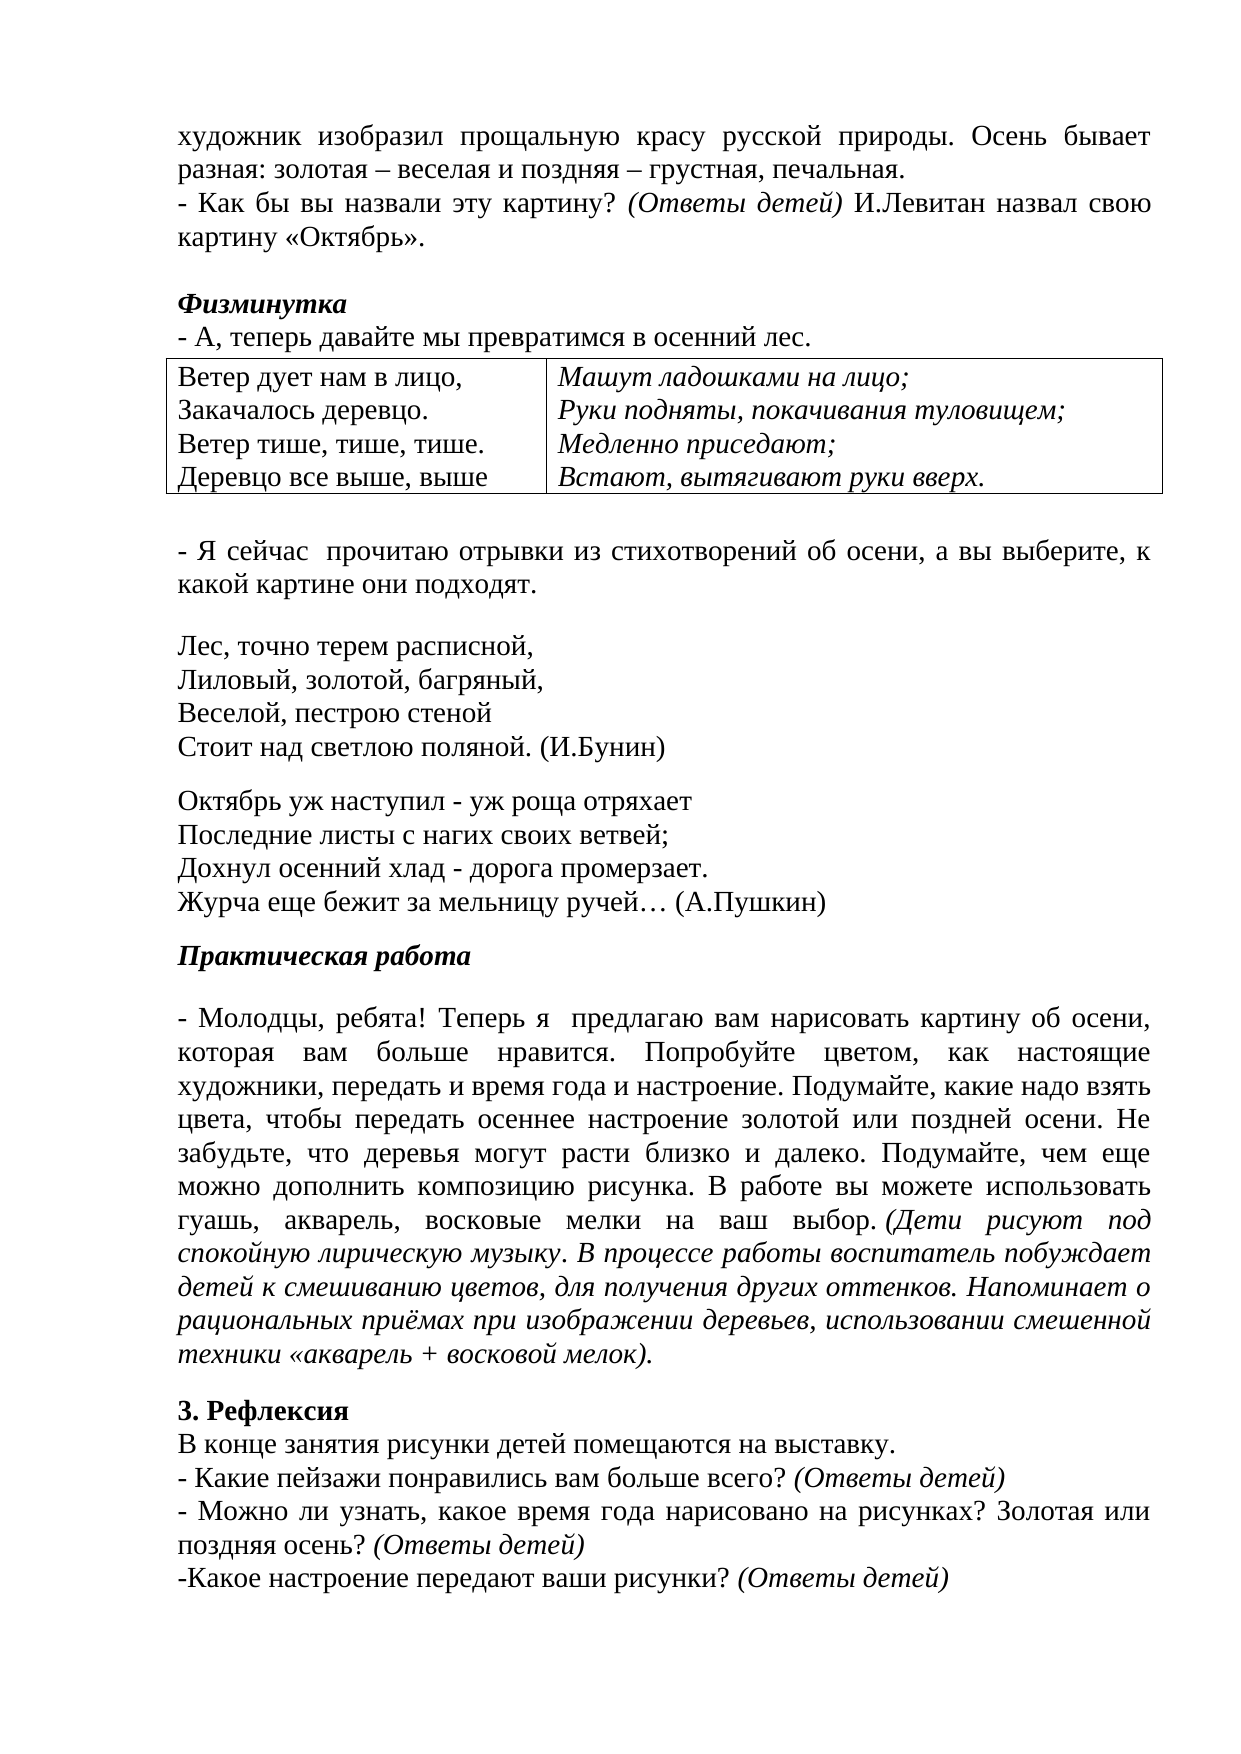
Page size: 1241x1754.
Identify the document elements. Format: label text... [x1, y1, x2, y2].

text В конце занятия рисунки детей помещаются на выставку. [177, 1426, 1152, 1460]
text Физминутка [177, 286, 1152, 319]
text - Молодцы, ребята! Теперь я предлагаю вам нарисовать картину об осени, которая вам больше нравится. Попробуйте цветом, как настоящие художники, передать и время года и настроение. Подумайте, какие надо взять цвета, чтобы передать осеннее настроение золотой или поздней осени. Не забудьте, что деревья могут расти близко и далеко. Подумайте, чем еще можно дополнить композицию рисунка. В работе вы можете использовать гуашь, акварель, восковые мелки на ваш выбор. (Дети рисуют под спокойную лирическую музыку. В процессе работы воспитатель побуждает детей к смешиванию цветов, для получения других оттенков. Напоминает о рациональных приёмах при изображении деревьев, использовании смешенной техники «акварель + восковой мелок). [177, 1001, 1152, 1369]
text Лес, точно терем расписной, Лиловый, золотой, багряный, Веселой, пестрою стеной Стоит над светлою поляной. (И.Бунин) [177, 628, 1152, 763]
text - А, теперь давайте мы превратимся в осенний лес. [177, 319, 1152, 353]
table_header Машут ладошками на лицо; Руки подняты, покачивания туловищем; Медленно приседают; Встают, вытягивают руки вверх. [547, 359, 1162, 493]
text - Какие пейзажи понравились вам больше всего? (Ответы детей) [177, 1460, 1152, 1493]
text Практическая работа [177, 938, 1152, 972]
text - Как бы вы назвали эту картину? (Ответы детей) И.Левитан назвал свою картину «Октябрь». [177, 185, 1152, 252]
text Октябрь уж наступил - уж роща отряхает Последние листы с нагих своих ветвей; Дохнул осенний хлад - дорога промерзает. Журча еще бежит за мельницу ручей… (А.Пушкин) [177, 783, 1152, 918]
text - Можно ли узнать, какое время года нарисовано на рисунках? Золотая или поздняя осень? (Ответы детей) [177, 1493, 1152, 1561]
text -Какое настроение передают ваши рисунки? (Ответы детей) [177, 1561, 1152, 1622]
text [177, 118, 1152, 185]
text - Я сейчас прочитаю отрывки из стихотворений об осени, а вы выберите, к какой картине они подходят. [177, 533, 1152, 600]
table_header Ветер дует нам в лицо, Закачалось деревцо. Ветер тише, тише, тише. Деревцо все выше, выше [167, 359, 546, 493]
text 3. Рефлексия [177, 1393, 1152, 1426]
